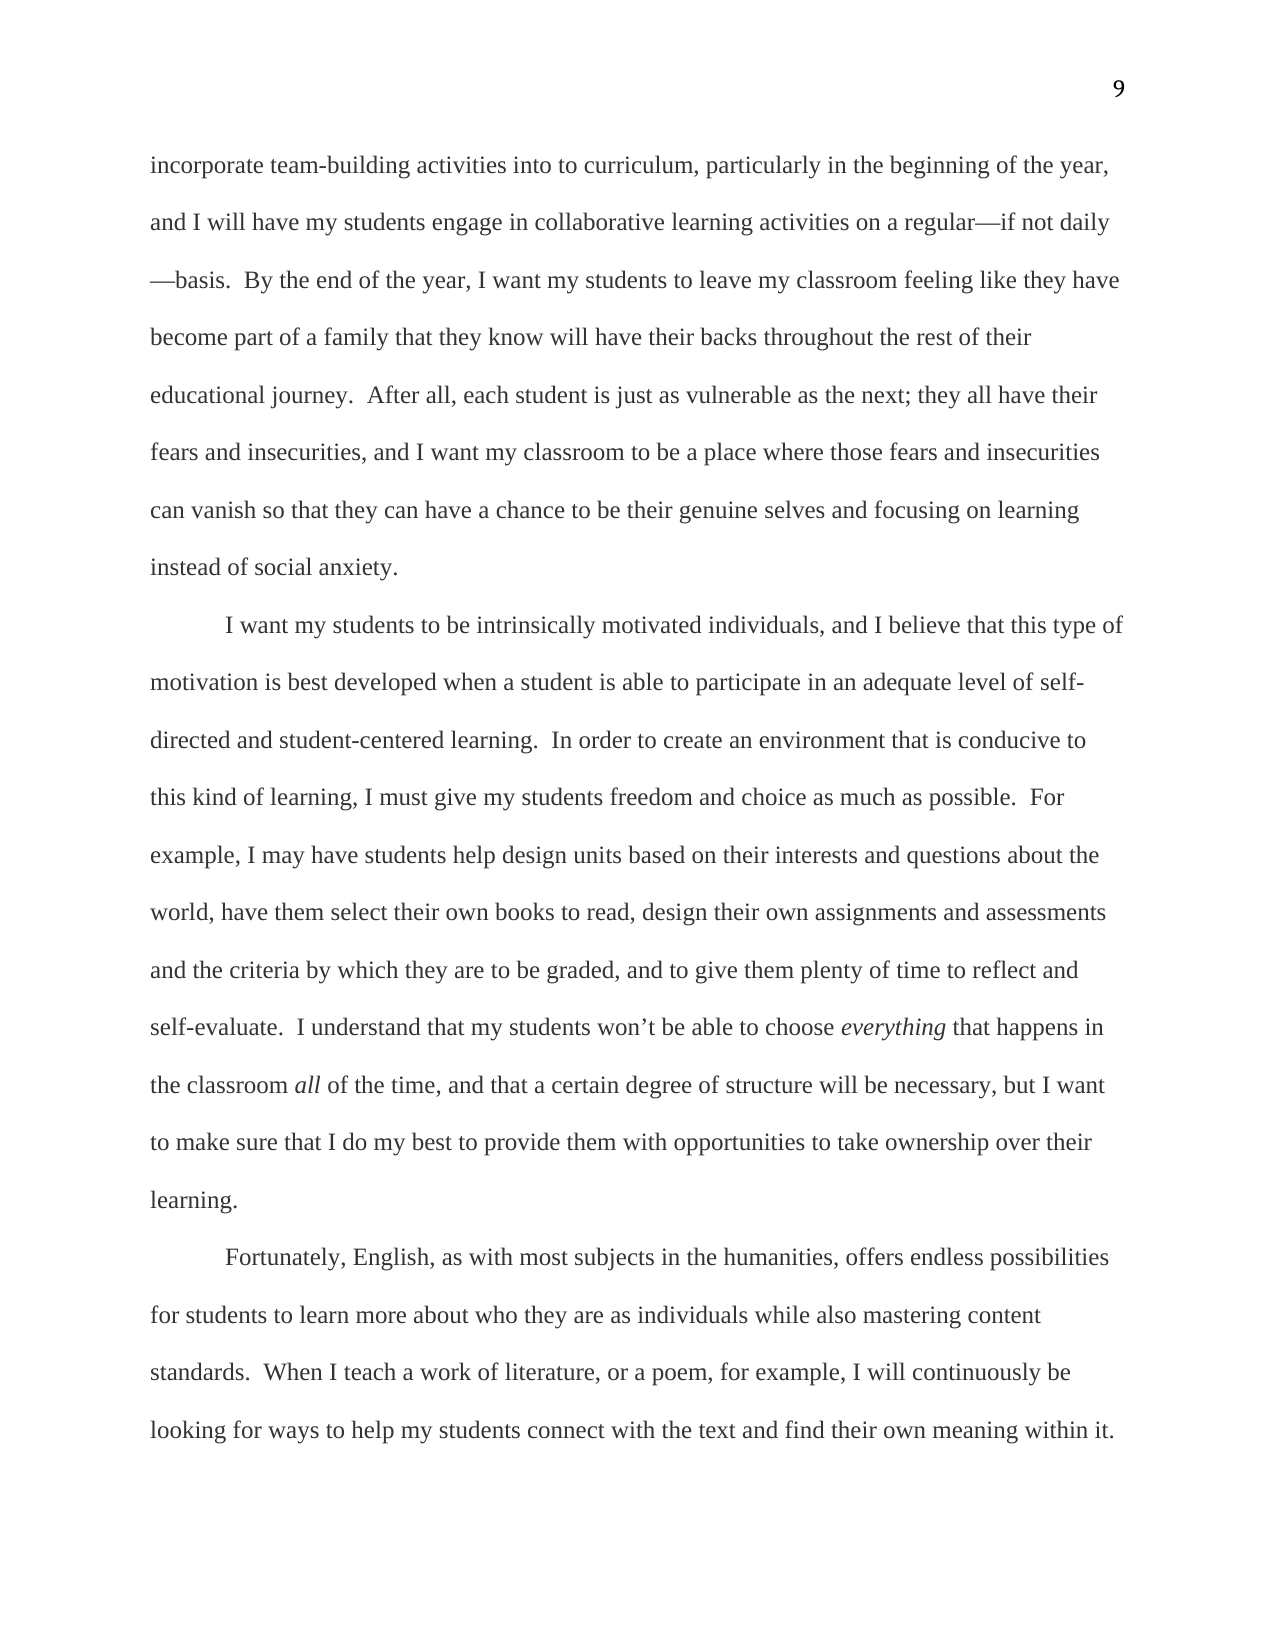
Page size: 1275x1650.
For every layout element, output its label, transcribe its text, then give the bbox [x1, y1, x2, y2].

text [150, 1242, 1125, 1444]
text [150, 150, 1125, 581]
text I want my students to be intrinsically motivated individuals, and I believe that this type of motivation is best developed when a student is able to participate in an adequate level of self-directed and student-centered learning. In order to create an environment that is conducive to this kind of learning, I must give my students freedom and choice as much as possible. For example, I may have students help design units based on their interests and questions about the world, have them select their own books to read, design their own assignments and assessments and the criteria by which they are to be graded, and to give them plenty of time to reflect and self-evaluate. I understand that my students won’t be able to choose everything that happens in the classroom all of the time, and that a certain degree of structure will be necessary, but I want to make sure that I do my best to provide them with opportunities to take ownership over their learning. [150, 610, 1125, 1214]
